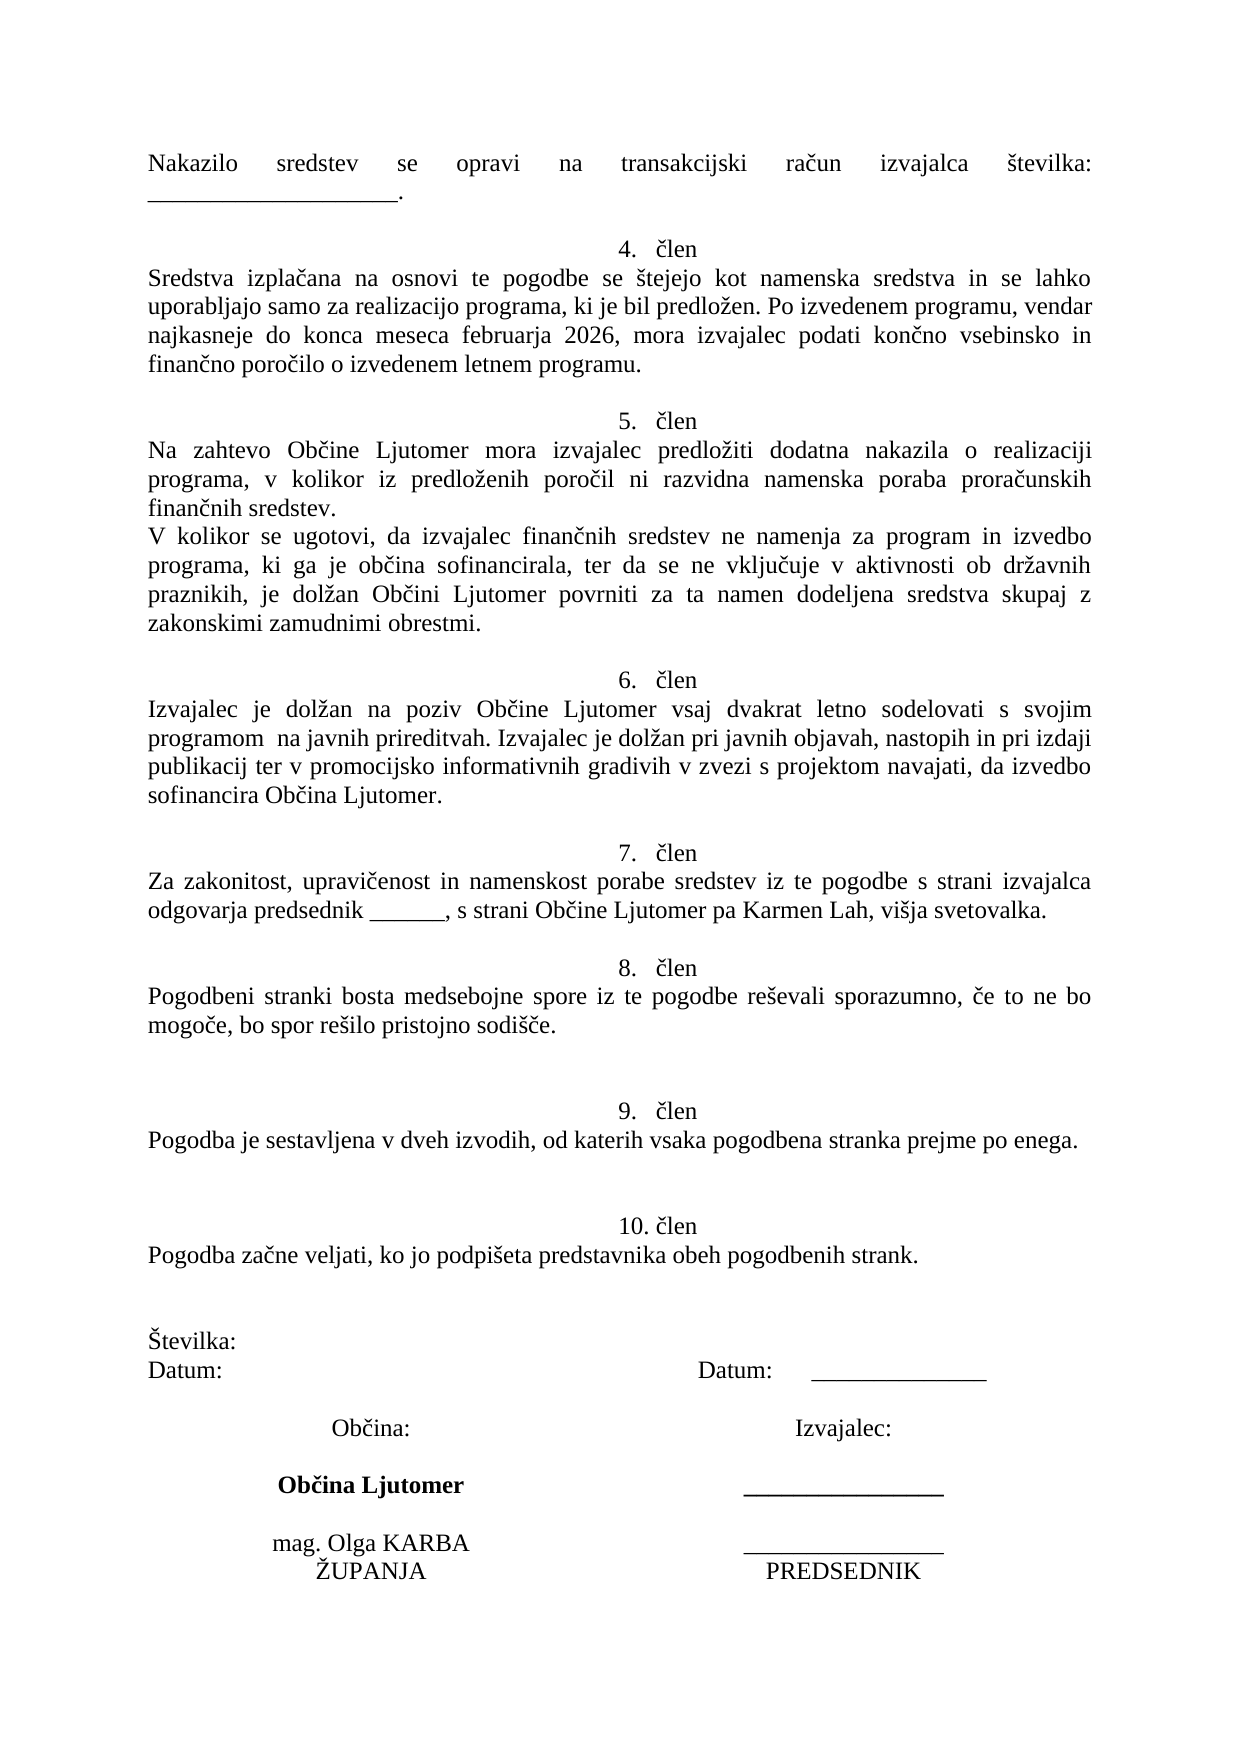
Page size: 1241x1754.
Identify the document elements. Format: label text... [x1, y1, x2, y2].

table_header Občina: Občina Ljutomer mag. Olga KARBA ŽUPANJA [148, 1413, 594, 1585]
list člen [223, 1096, 1093, 1125]
text Za zakonitost, upravičenost in namenskost porabe sredstev iz te pogodbe s strani izvajalca odgovarja predsednik ______, s strani Občine Ljutomer pa Karmen Lah, višja svetovalka. [148, 866, 1093, 924]
list člen [223, 838, 1093, 866]
text Sredstva izplačana na osnovi te pogodbe se štejejo kot namenska sredstva in se lahko uporabljajo samo za realizacijo programa, ki je bil predložen. Po izvedenem programu, vendar najkasneje do konca meseca februarja 2026, mora izvajalec podati končno vsebinsko in finančno poročilo o izvedenem letnem programu. [148, 263, 1093, 378]
text Pogodba je sestavljena v dveh izvodih, od katerih vsaka pogodbena stranka prejme po enega. [148, 1125, 1093, 1154]
list člen [223, 1211, 1093, 1240]
text Pogodbeni stranki bosta medsebojne spore iz te pogodbe reševali sporazumno, če to ne bo mogoče, bo spor rešilo pristojno sodišče. [148, 981, 1093, 1039]
list člen [223, 953, 1093, 981]
text Nakazilo sredstev se opravi na transakcijski račun izvajalca številka: ____________________. [148, 148, 1093, 205]
text Izvajalec je dolžan na poziv Občine Ljutomer vsaj dvakrat letno sodelovati s svojim programom na javnih prireditvah. Izvajalec je dolžan pri javnih objavah, nastopih in pri izdaji publikacij ter v promocijsko informativnih gradivih v zvezi s projektom navajati, da izvedbo sofinancira Občina Ljutomer. [148, 694, 1093, 809]
list člen [223, 234, 1093, 263]
text V kolikor se ugotovi, da izvajalec finančnih sredstev ne namenja za program in izvedbo programa, ki ga je občina sofinancirala, ter da se ne vključuje v aktivnosti ob državnih praznikih, je dolžan Občini Ljutomer povrniti za ta namen dodeljena sredstva skupaj z zakonskimi zamudnimi obrestmi. [148, 521, 1093, 636]
text Pogodba začne veljati, ko jo podpišeta predstavnika obeh pogodbenih strank. [148, 1240, 1093, 1269]
text Datum: Datum: ______________ [148, 1355, 1093, 1384]
text Številka: [148, 1326, 1093, 1355]
list člen [223, 665, 1093, 694]
text Na zahtevo Občine Ljutomer mora izvajalec predložiti dodatna nakazila o realizaciji programa, v kolikor iz predloženih poročil ni razvidna namenska poraba proračunskih finančnih sredstev. [148, 435, 1093, 521]
table_header Izvajalec: ________________ ________________ PREDSEDNIK [594, 1413, 1093, 1585]
list člen [223, 406, 1093, 435]
